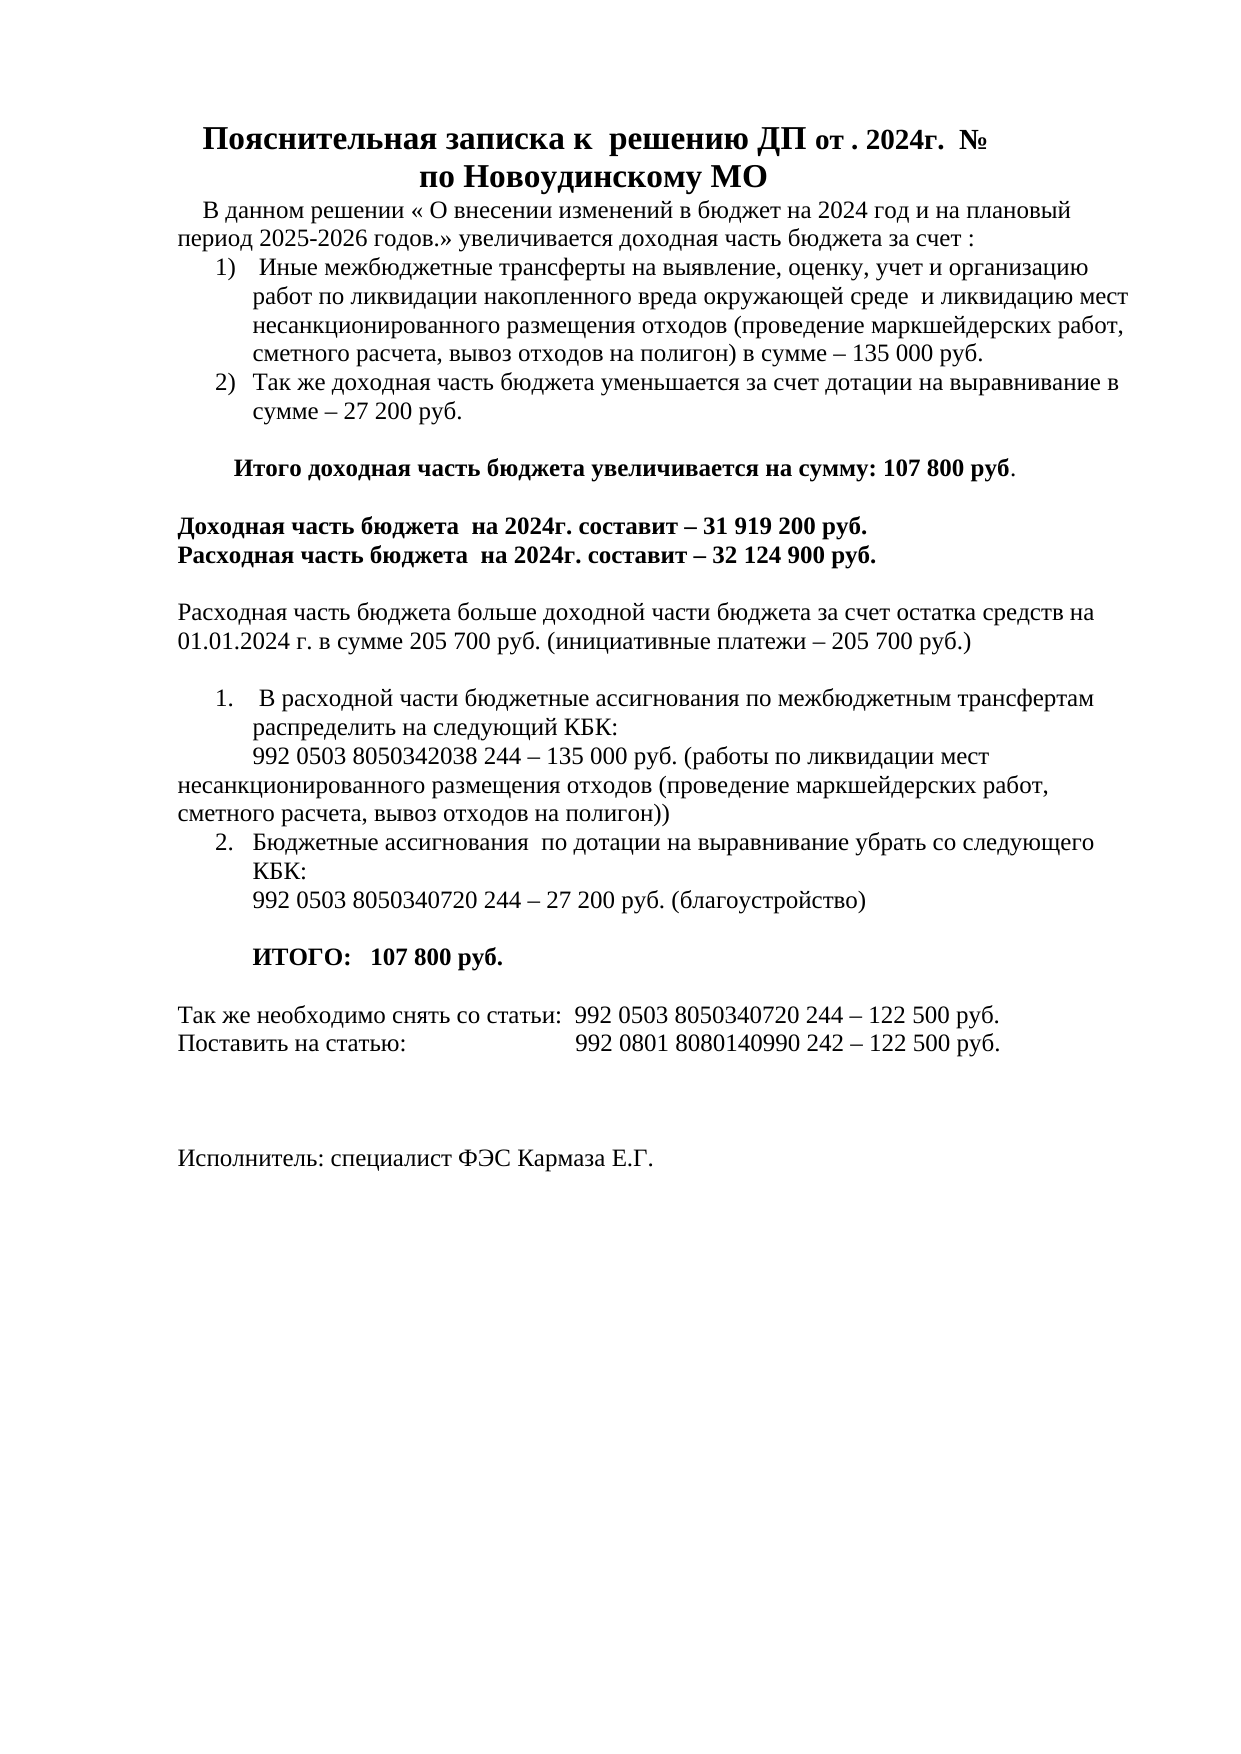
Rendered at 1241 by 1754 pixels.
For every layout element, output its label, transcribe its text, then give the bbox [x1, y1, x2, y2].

text Расходная часть бюджета больше доходной части бюджета за счет остатка средств на [177, 597, 1152, 626]
text Итого доходная часть бюджета увеличивается на сумму: 107 800 руб. [177, 453, 1152, 482]
text по Новоудинскому МО [177, 156, 1152, 195]
text Расходная часть бюджета на 2024г. составит – 32 124 900 руб. [177, 540, 1152, 568]
text ИТОГО: 107 800 руб. [177, 942, 1152, 971]
list В расходной части бюджетные ассигнования по межбюджетным трансфертам распределить на следующий КБК: [215, 683, 1152, 741]
text Поставить на статью: 992 0801 8080140990 242 – 122 500 руб. [177, 1028, 1152, 1057]
text В данном решении « О внесении изменений в бюджет на 2024 год и на плановый период 2025-2026 годов.» увеличивается доходная часть бюджета за счет : [177, 195, 1152, 252]
text Так же необходимо снять со статьи: 992 0503 8050340720 244 – 122 500 руб. [177, 1000, 1152, 1028]
text 01.01.2024 г. в сумме 205 700 руб. (инициативные платежи – 205 700 руб.) [177, 626, 1152, 655]
text Доходная часть бюджета на 2024г. составит – 31 919 200 руб. [177, 511, 1152, 540]
text Пояснительная записка к решению ДП от . 2024г. № [177, 118, 1152, 156]
list Так же доходная часть бюджета уменьшается за счет дотации на выравнивание в сумме – 27 200 руб. [215, 367, 1152, 425]
text 992 0503 8050342038 244 – 135 000 руб. (работы по ликвидации мест несанкционированного размещения отходов (проведение маркшейдерских работ, сметного расчета, вывоз отходов на полигон)) [177, 741, 1152, 827]
list Иные межбюджетные трансферты на выявление, оценку, учет и организацию работ по ликвидации накопленного вреда окружающей среде и ликвидацию мест несанкционированного размещения отходов (проведение маркшейдерских работ, сметного расчета, вывоз отходов на полигон) в сумме – 135 000 руб. [215, 252, 1152, 367]
text Исполнитель: специалист ФЭС Кармаза Е.Г. [177, 1143, 1152, 1172]
list 992 0503 8050340720 244 – 27 200 руб. (благоустройство) [252, 885, 1152, 913]
list Бюджетные ассигнования по дотации на выравнивание убрать со следующего КБК: [215, 827, 1152, 885]
